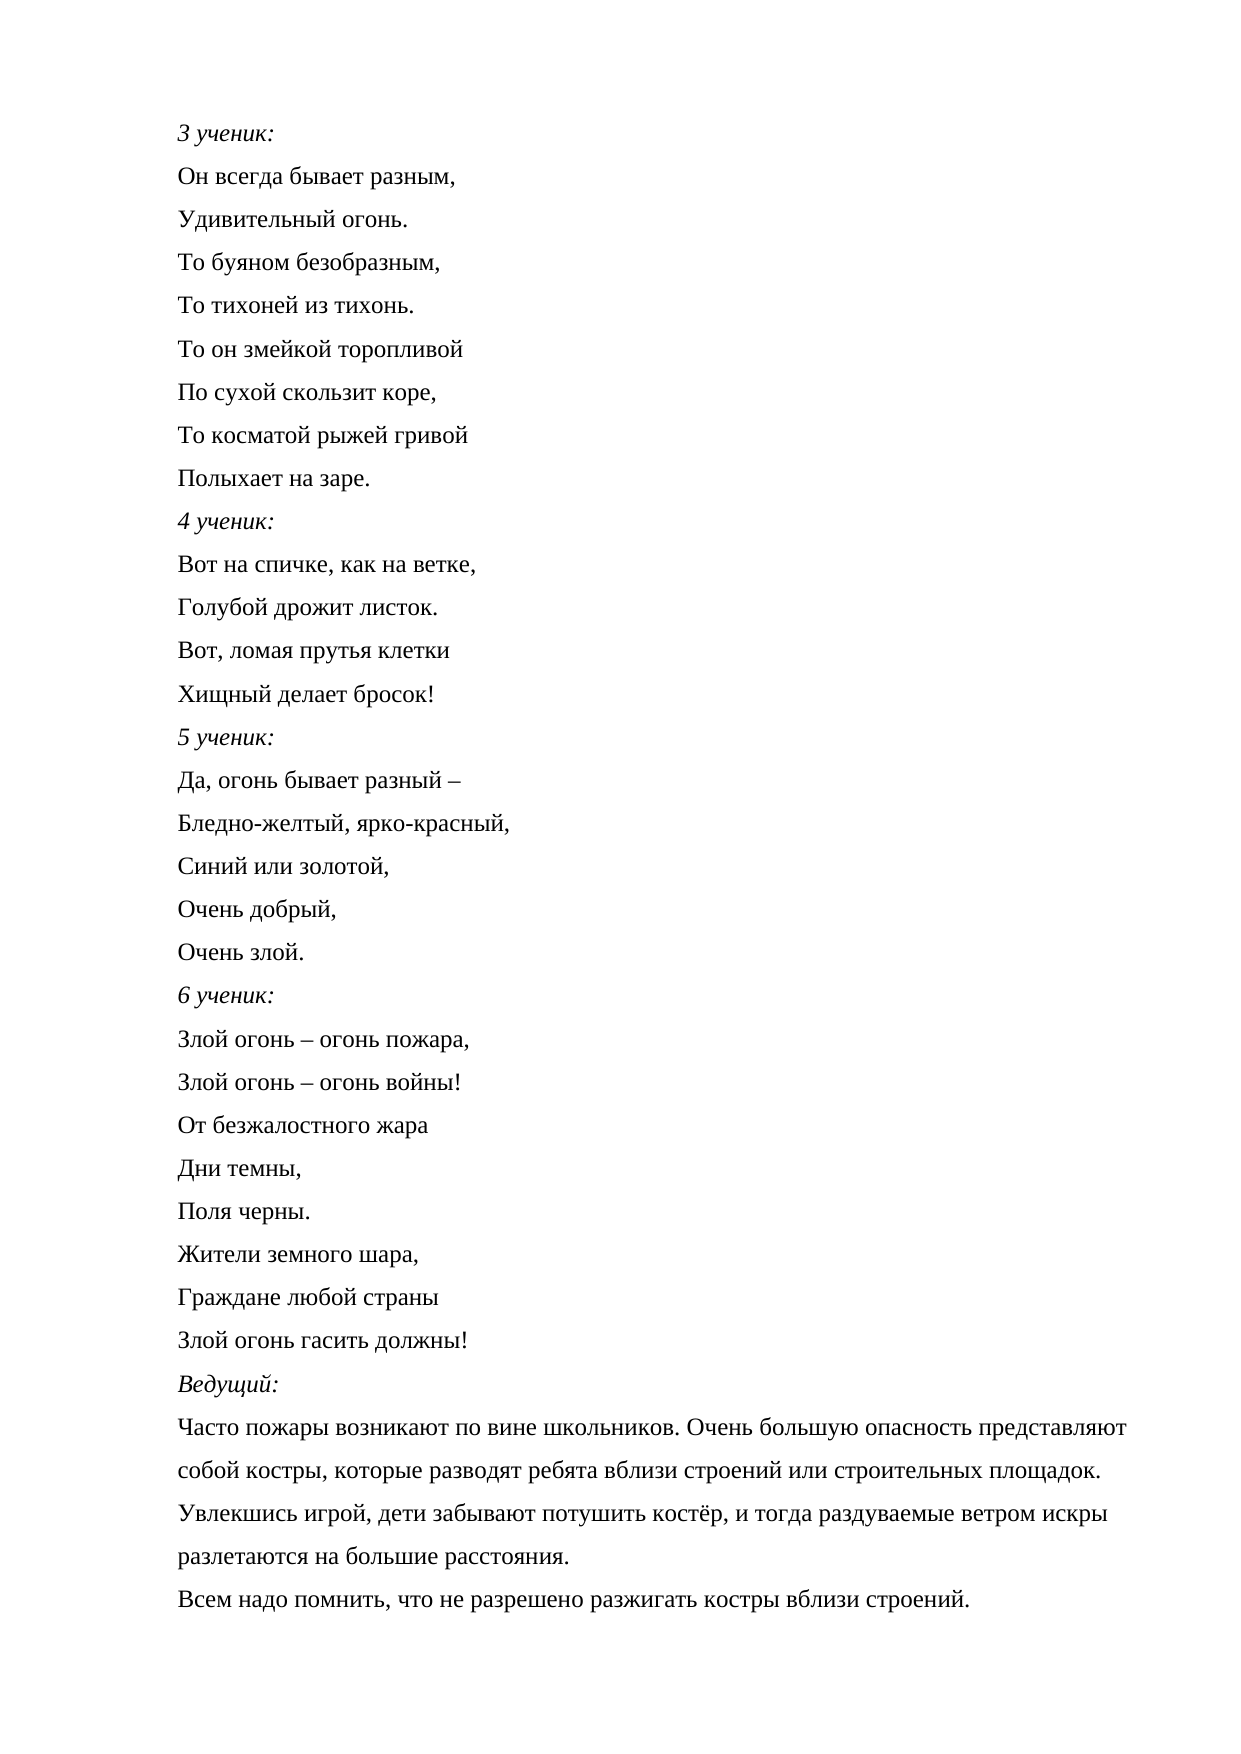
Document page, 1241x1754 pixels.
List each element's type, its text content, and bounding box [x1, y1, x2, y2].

text Всем надо помнить, что не разрешено разжигать костры вблизи строений. [177, 1584, 1152, 1613]
text От безжалостного жара [177, 1110, 1152, 1139]
text 4 ученик: [177, 506, 1152, 535]
text То косматой рыжей гривой [177, 420, 1152, 449]
text По сухой скользит коре, [177, 377, 1152, 406]
text Удивительный огонь. [177, 204, 1152, 233]
text Он всегда бывает разным, [177, 161, 1152, 190]
text Злой огонь – огонь войны! [177, 1067, 1152, 1096]
text 6 ученик: [177, 981, 1152, 1009]
text Полыхает на заре. [177, 463, 1152, 492]
text Дни темны, [177, 1153, 1152, 1182]
text Граждане любой страны [177, 1282, 1152, 1311]
text Хищный делает бросок! [177, 679, 1152, 707]
text То тихоней из тихонь. [177, 291, 1152, 319]
text Вот, ломая прутья клетки [177, 636, 1152, 664]
text Вот на спичке, как на ветке, [177, 549, 1152, 578]
text Очень добрый, [177, 894, 1152, 923]
text То он змейкой торопливой [177, 334, 1152, 362]
text Жители земного шара, [177, 1239, 1152, 1268]
text Синий или золотой, [177, 851, 1152, 880]
text Очень злой. [177, 937, 1152, 966]
text То буяном безобразным, [177, 247, 1152, 276]
text Голубой дрожит листок. [177, 592, 1152, 621]
text Часто пожары возникают по вине школьников. Очень большую опасность представляют собой костры, которые разводят ребята вблизи строений или строительных площадок. Увлекшись игрой, дети забывают потушить костёр, и тогда раздуваемые ветром искры разлетаются на большие расстояния. [177, 1412, 1152, 1570]
text Бледно-желтый, ярко-красный, [177, 808, 1152, 837]
text 5 ученик: [177, 722, 1152, 751]
text Ведущий: [177, 1369, 1152, 1397]
text Злой огонь гасить должны! [177, 1326, 1152, 1354]
text 3 ученик: [177, 118, 1152, 147]
text Да, огонь бывает разный – [177, 765, 1152, 794]
text Поля черны. [177, 1196, 1152, 1225]
text Злой огонь – огонь пожара, [177, 1024, 1152, 1052]
